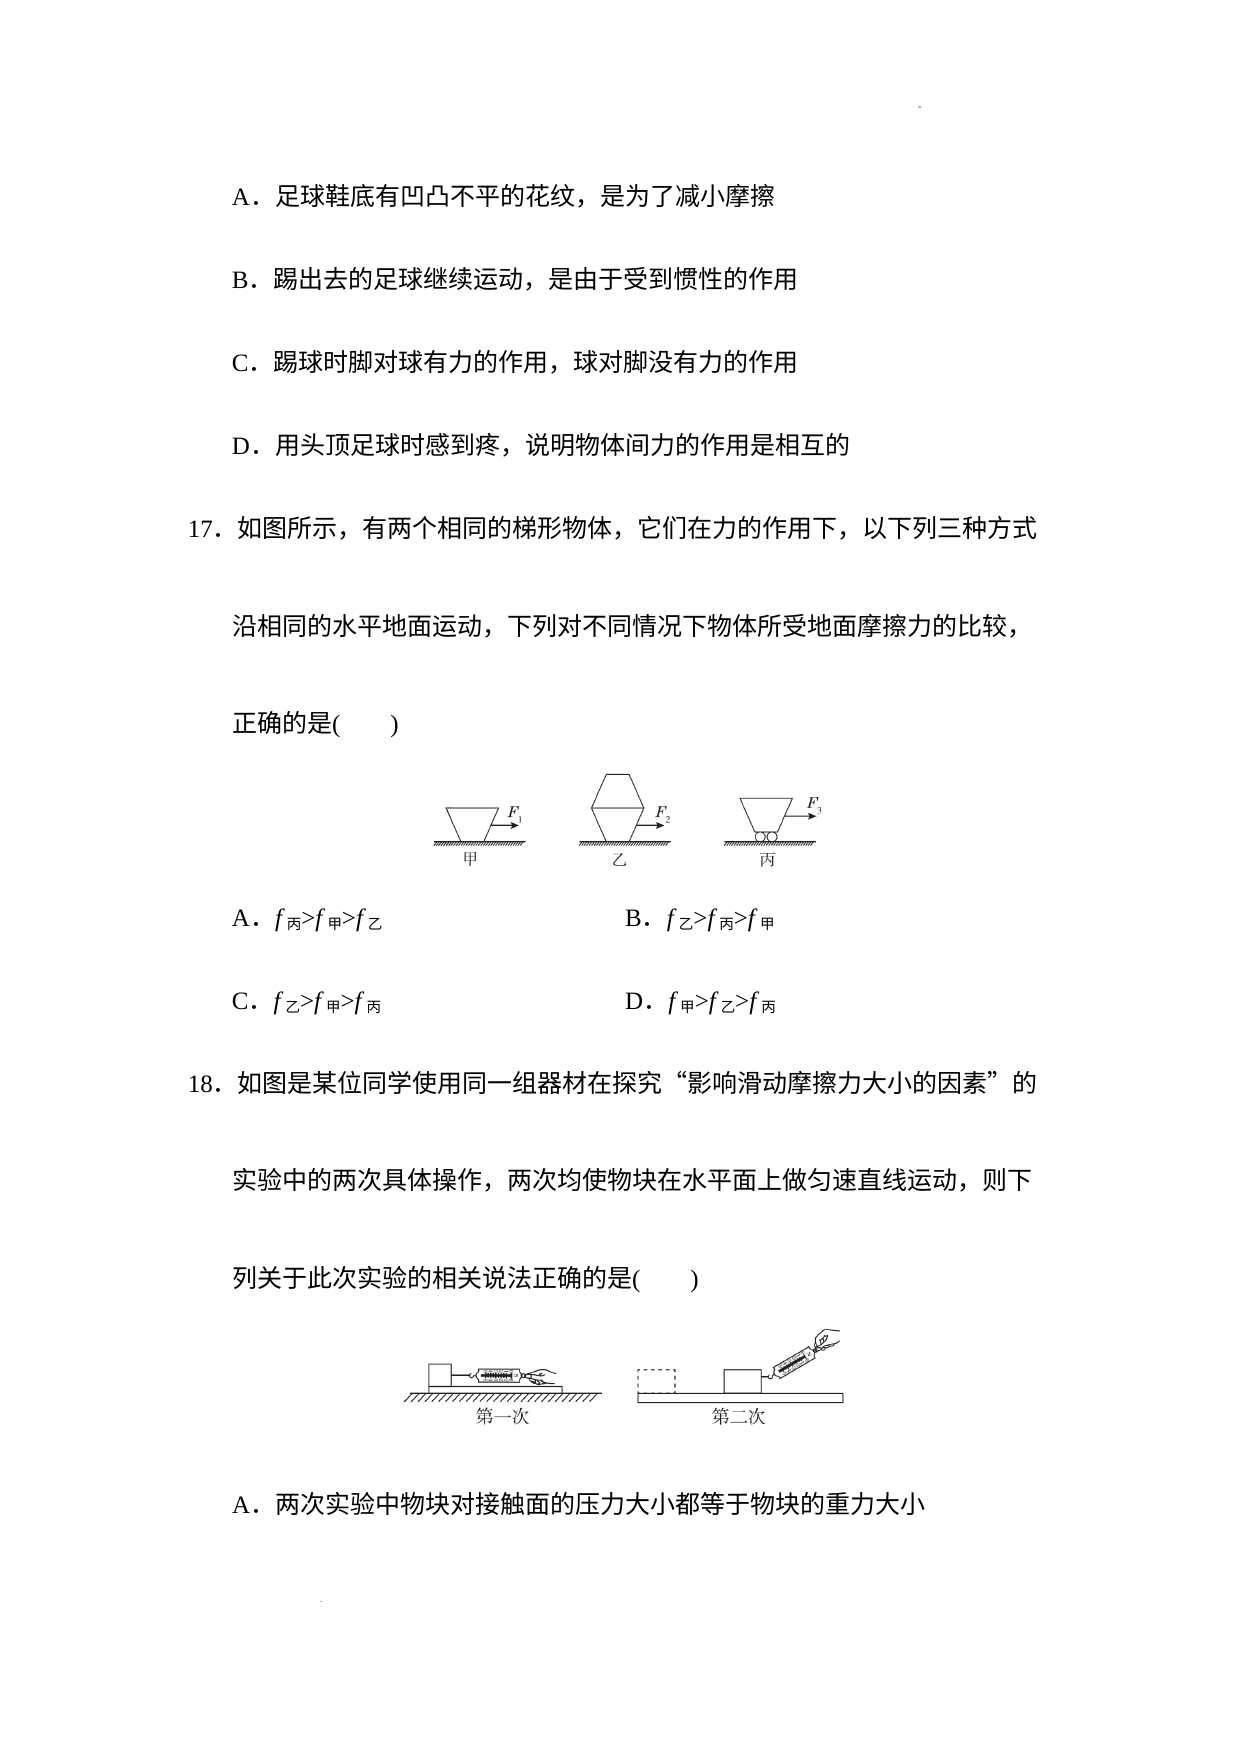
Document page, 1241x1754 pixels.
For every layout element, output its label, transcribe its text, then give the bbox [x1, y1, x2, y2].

text 18．如图是某位同学使用同一组器材在探究“影响滑动摩擦力大小的因素”的实验中的两次具体操作，两次均使物块在水平面上做匀速直线运动，则下列关于此次实验的相关说法正确的是( ) [188, 1049, 1053, 1309]
text C．f乙>f甲>f丙 D．f甲>f乙>f丙 [232, 966, 1053, 1031]
text B．踢出去的足球继续运动，是由于受到惯性的作用 [232, 245, 1053, 310]
text D．用头顶足球时感到疼，说明物体间力的作用是相互的 [232, 411, 1053, 476]
text 17．如图所示，有两个相同的梯形物体，它们在力的作用下，以下列三种方式沿相同的水平地面运动，下列对不同情况下物体所受地面摩擦力的比较，正确的是( ) [188, 494, 1053, 754]
text A．f丙>f甲>f乙 B．f乙>f丙>f甲 [232, 883, 1053, 948]
picture [424, 772, 822, 869]
text A．两次实验中物块对接触面的压力大小都等于物块的重力大小 [232, 1470, 1053, 1535]
text A．足球鞋底有凹凸不平的花纹，是为了减小摩擦 [232, 162, 1053, 227]
picture [400, 1326, 846, 1427]
text C．踢球时脚对球有力的作用，球对脚没有力的作用 [232, 328, 1053, 393]
